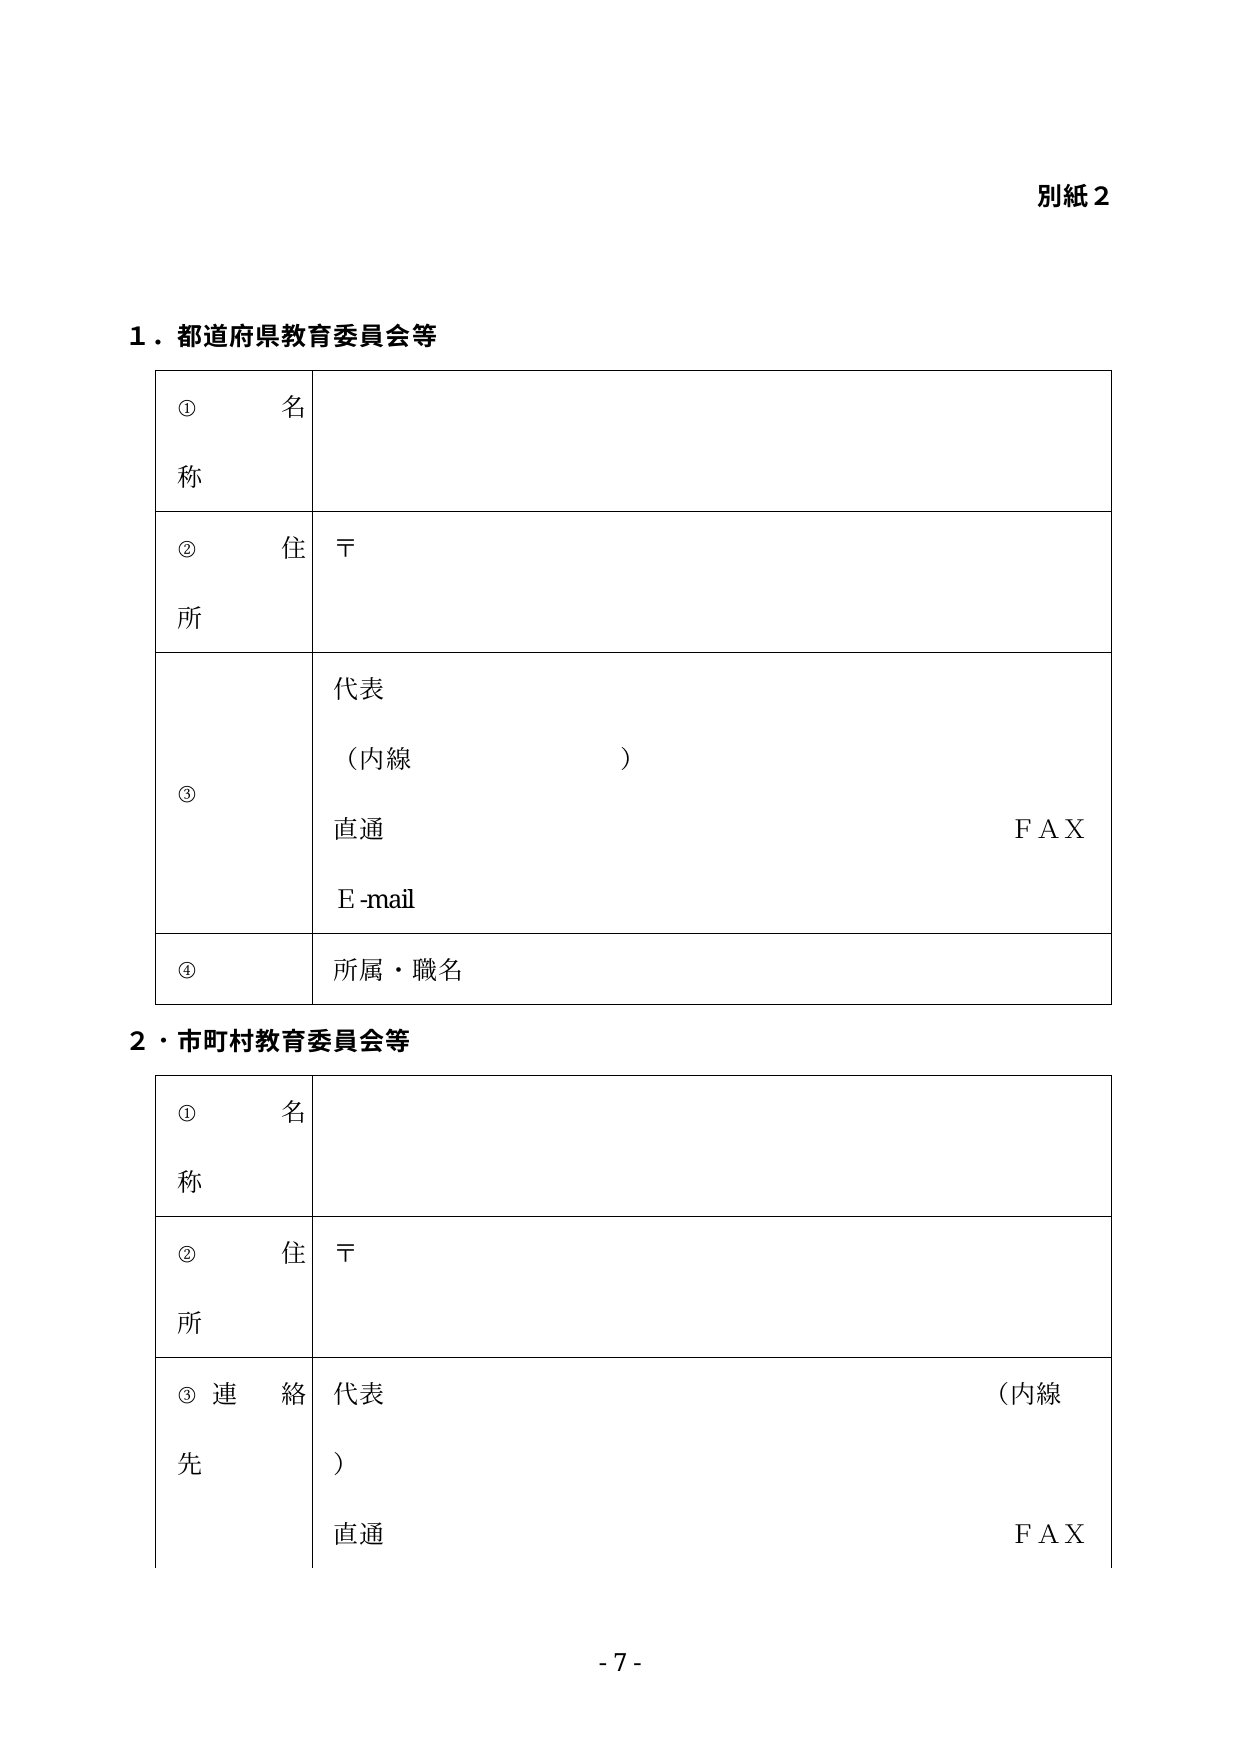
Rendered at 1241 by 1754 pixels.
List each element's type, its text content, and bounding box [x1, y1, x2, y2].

table_header ①名 称 [156, 1076, 312, 1216]
table_cell 所属・職名 [313, 934, 1111, 1004]
table_cell ③ [156, 653, 312, 933]
table_cell 代表 （内線 ） 直通 ＦＡＸ Ｅ-mail [313, 653, 1111, 933]
text ２．市町村教育委員会等 [125, 1005, 1115, 1075]
table_cell 〒 [313, 512, 1111, 652]
table_header [313, 371, 1111, 511]
text 別紙２ [125, 159, 1115, 229]
table_cell ④ [156, 934, 312, 1004]
table_cell 〒 [313, 1217, 1111, 1357]
text １．都道府県教育委員会等 [125, 299, 1115, 369]
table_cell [313, 1358, 1111, 1568]
table_header [313, 1076, 1111, 1216]
table_cell ③連 絡 先 [156, 1358, 312, 1568]
table_header ①名 称 [156, 371, 312, 511]
table_cell ②住 所 [156, 1217, 312, 1357]
table_cell ②住 所 [156, 512, 312, 652]
